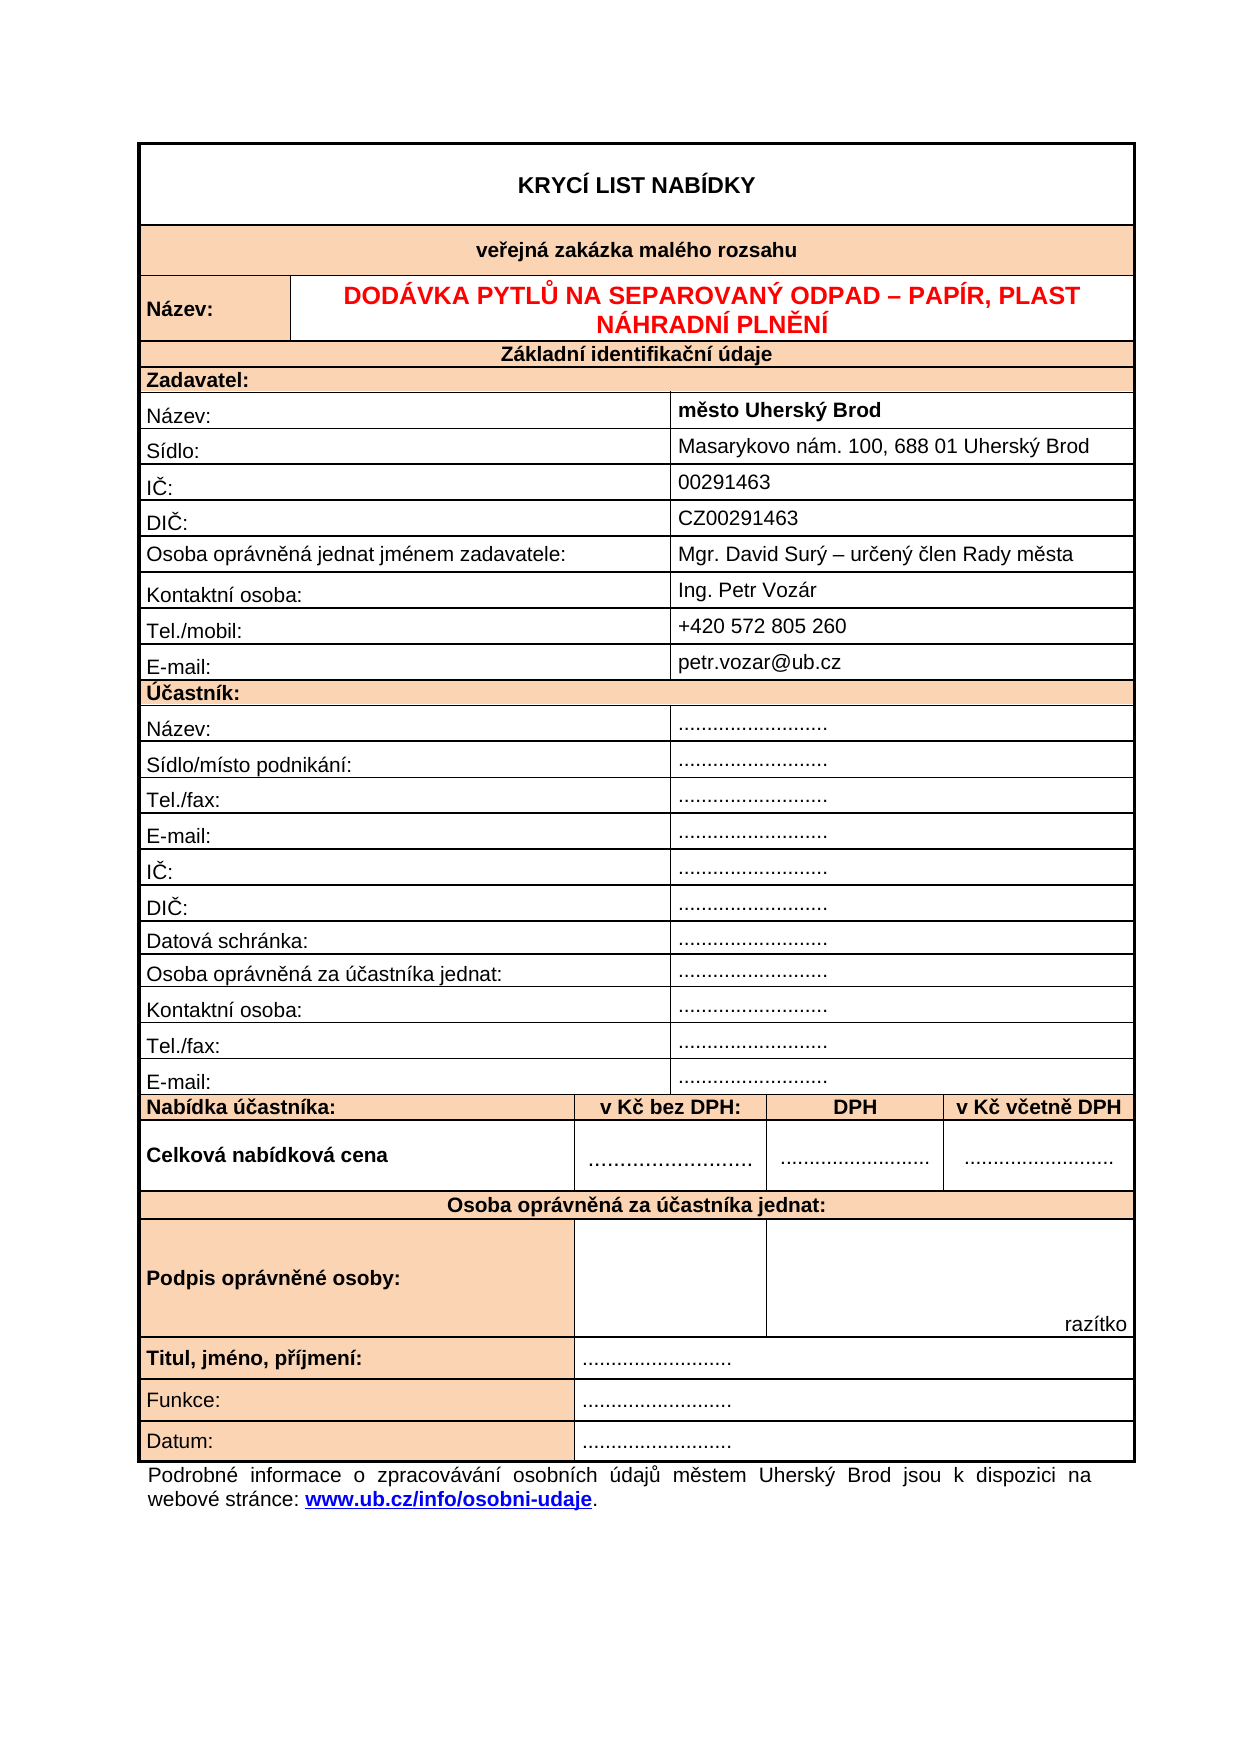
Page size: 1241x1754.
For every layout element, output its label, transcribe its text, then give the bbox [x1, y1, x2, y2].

text Podrobné informace o zpracovávání osobních údajů městem Uherský Brod jsou k dispozici na webové stránce: www.ub.cz/info/osobni-udaje. [148, 1463, 1092, 1511]
table_cell Tel./fax: [141, 1023, 670, 1058]
table_cell .......................... [671, 886, 1133, 920]
table_cell petr.vozar@ub.cz [671, 645, 1133, 679]
table_cell Název: [141, 393, 670, 427]
table_cell .......................... [767, 1121, 943, 1190]
table_cell .......................... [575, 1121, 766, 1190]
table_cell .......................... [671, 706, 1133, 740]
table_cell .......................... [575, 1338, 1133, 1378]
table_cell Tel./mobil: [141, 609, 670, 643]
table_cell .......................... [671, 987, 1133, 1022]
table_cell .......................... [944, 1121, 1133, 1190]
table_cell Osoba oprávněná za účastníka jednat: [141, 955, 670, 986]
table_cell .......................... [671, 1059, 1133, 1093]
table_cell Funkce: [141, 1380, 574, 1420]
table_cell DPH [767, 1095, 943, 1119]
table_cell město Uherský Brod [671, 393, 1133, 427]
table_cell Ing. Petr Vozár [671, 573, 1133, 607]
table_cell veřejná zakázka malého rozsahu [141, 226, 1133, 275]
table_cell +420 572 805 260 [671, 609, 1133, 643]
table_cell Účastník: [141, 681, 1133, 704]
table_cell 00291463 [671, 465, 1133, 499]
table_cell Kontaktní osoba: [141, 573, 670, 607]
table_cell Název: [141, 706, 670, 740]
table_cell Nabídka účastníka: [141, 1095, 574, 1119]
table_cell Osoba oprávněná jednat jménem zadavatele: [141, 537, 670, 571]
table_cell Sídlo: [141, 429, 670, 463]
table_cell Tel./fax: [141, 778, 670, 812]
table_cell Podpis oprávněné osoby: [141, 1220, 574, 1336]
table_cell DIČ: [141, 501, 670, 535]
table_cell Osoba oprávněná za účastníka jednat: [141, 1192, 1133, 1218]
table_cell Datum: [141, 1422, 574, 1460]
table_cell IČ: [141, 465, 670, 499]
table_cell Masarykovo nám. 100, 688 01 Uherský Brod [671, 429, 1133, 463]
table_cell Název: [141, 276, 290, 340]
table_header KRYCÍ LIST NABÍDKY [141, 145, 1133, 224]
table_cell v Kč bez DPH: [575, 1095, 766, 1119]
table_cell razítko [767, 1220, 1133, 1336]
table_cell CZ00291463 [671, 501, 1133, 535]
table_cell Kontaktní osoba: [141, 987, 670, 1022]
table_cell .......................... [671, 955, 1133, 986]
table_cell .......................... [671, 922, 1133, 953]
table_cell Základní identifikační údaje [141, 342, 1133, 366]
table_cell E-mail: [141, 1059, 670, 1093]
table_cell .......................... [671, 1023, 1133, 1058]
table_cell IČ: [141, 850, 670, 884]
table_cell v Kč včetně DPH [944, 1095, 1133, 1119]
table_cell .......................... [671, 850, 1133, 884]
table_cell Dodávka pytlů na separovaný odpad – papír, plast Náhradní plnění [291, 276, 1133, 340]
table_cell E-mail: [141, 814, 670, 848]
table_cell .......................... [575, 1422, 1133, 1460]
table_cell Mgr. David Surý – určený člen Rady města [671, 537, 1133, 571]
table_cell E-mail: [141, 645, 670, 679]
table_cell [575, 1220, 766, 1336]
table_cell .......................... [671, 778, 1133, 812]
table_cell Titul, jméno, příjmení: [141, 1338, 574, 1378]
table_cell DIČ: [141, 886, 670, 920]
table_cell .......................... [671, 814, 1133, 848]
table_cell Sídlo/místo podnikání: [141, 742, 670, 776]
table_cell .......................... [575, 1380, 1133, 1420]
table_cell .......................... [671, 742, 1133, 776]
table_cell Datová schránka: [141, 922, 670, 953]
table_cell Zadavatel: [141, 368, 1133, 391]
table_cell Celková nabídková cena [141, 1121, 574, 1190]
